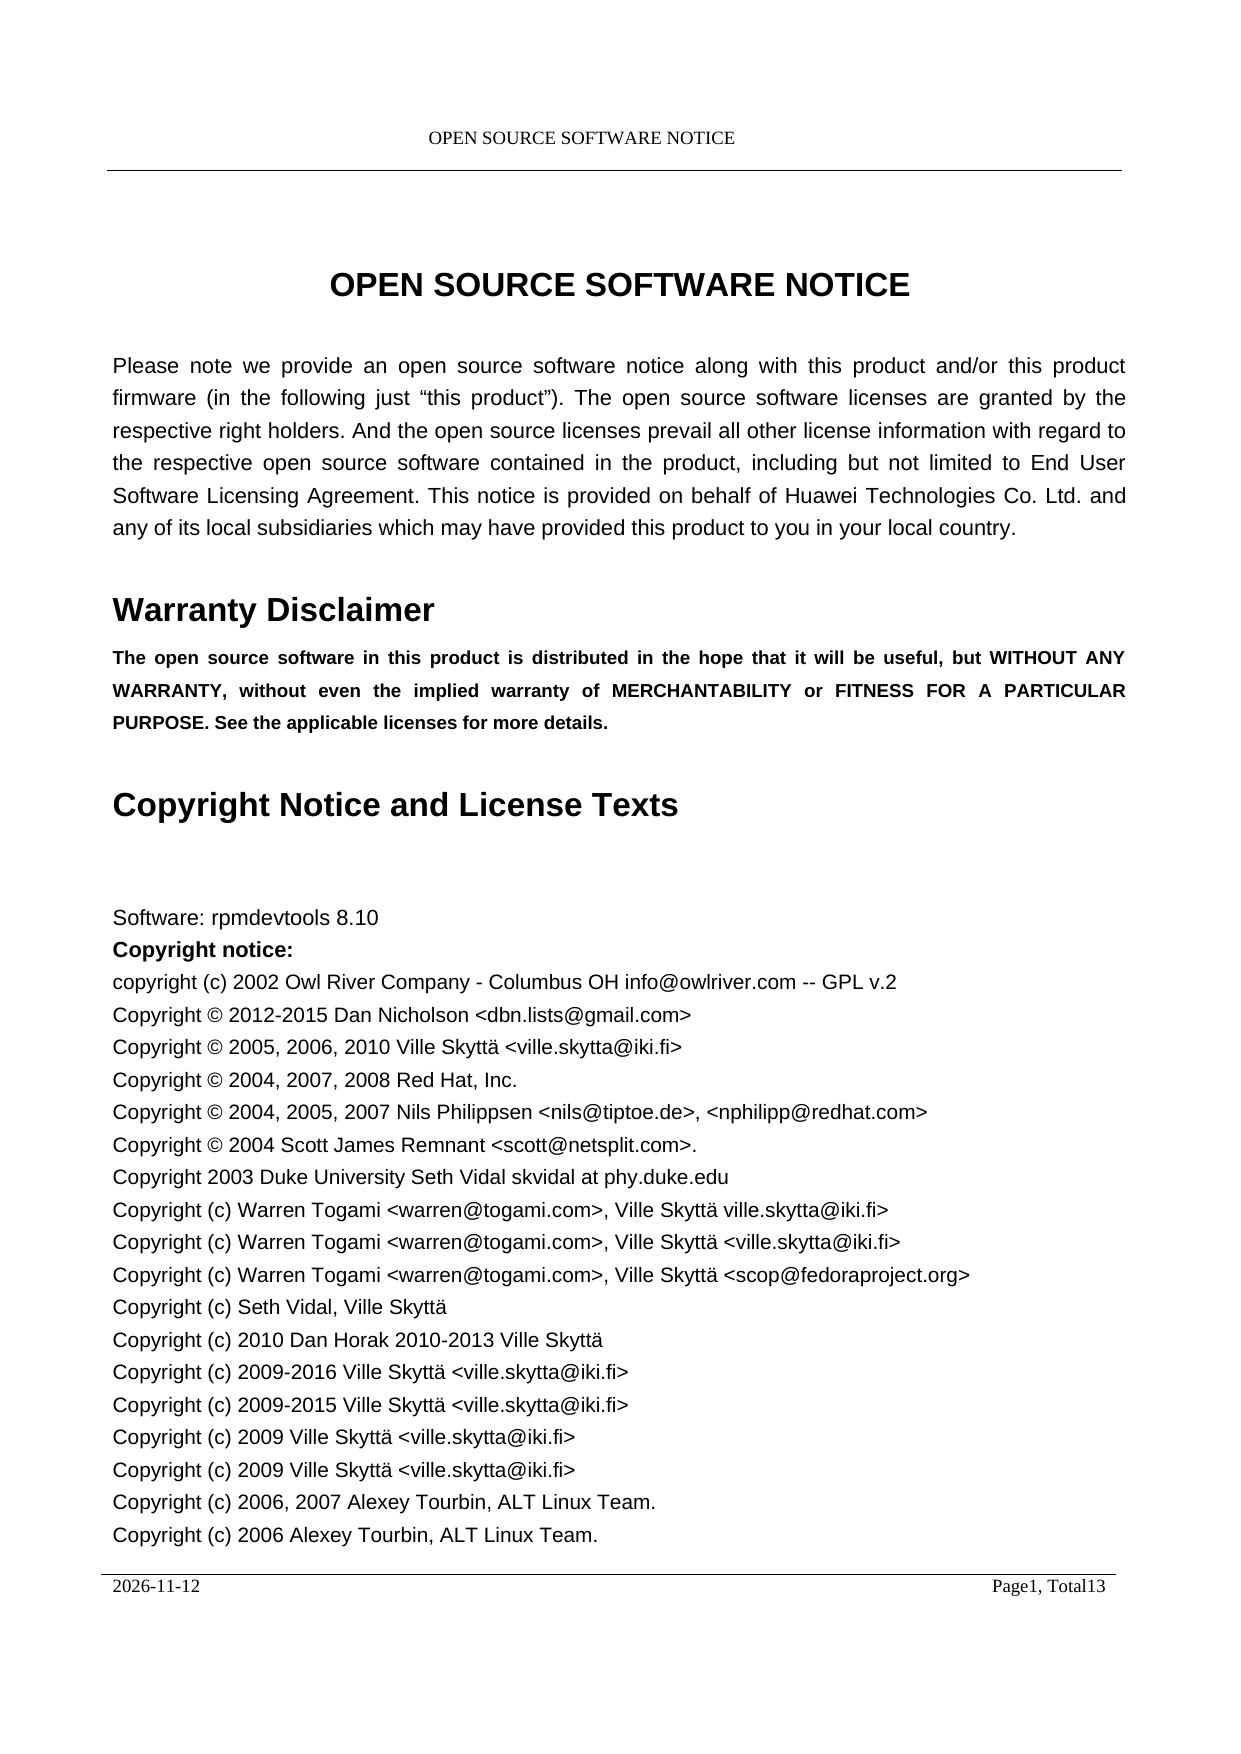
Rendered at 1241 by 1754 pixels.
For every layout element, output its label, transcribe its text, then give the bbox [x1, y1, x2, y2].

text Copyright © 2004 Scott James Remnant <scott@netsplit.com>. [112, 1128, 1128, 1161]
text Please note we provide an open source software notice along with this product and/or this product firmware (in the following just “this product”). The open source software licenses are granted by the respective right holders. And the open source licenses prevail all other license information with regard to the respective open source software contained in the product, including but not limited to End User Software Licensing Agreement. This notice is provided on behalf of Huawei Technologies Co. Ltd. and any of its local subsidiaries which may have provided this product to you in your local country. [112, 349, 1128, 544]
text Copyright (c) 2009 Ville Skyttä <ville.skytta@iki.fi> [112, 1453, 1128, 1486]
text Copyright (c) 2006, 2007 Alexey Tourbin, ALT Linux Team. [112, 1486, 1128, 1518]
text Copyright (c) Seth Vidal, Ville Skyttä [112, 1291, 1128, 1323]
text Copyright notice: [112, 933, 1128, 966]
text Copyright (c) Warren Togami <warren@togami.com>, Ville Skyttä <scop@fedoraproject.org> [112, 1258, 1128, 1291]
text Copyright (c) 2009 Ville Skyttä <ville.skytta@iki.fi> [112, 1421, 1128, 1453]
text The open source software in this product is distributed in the hope that it will be useful, but WITHOUT ANY WARRANTY, without even the implied warranty of MERCHANTABILITY or FITNESS FOR A PARTICULAR PURPOSE. See the applicable licenses for more details. [112, 641, 1128, 739]
text Warranty Disclaimer [112, 576, 1128, 641]
text Copyright 2003 Duke University Seth Vidal skvidal at phy.duke.edu [112, 1161, 1128, 1193]
text Copyright © 2004, 2007, 2008 Red Hat, Inc. [112, 1063, 1128, 1096]
text Copyright (c) 2009-2016 Ville Skyttä <ville.skytta@iki.fi> [112, 1356, 1128, 1388]
text Copyright (c) 2006 Alexey Tourbin, ALT Linux Team. [112, 1518, 1128, 1551]
text Copyright (c) Warren Togami <warren@togami.com>, Ville Skyttä ville.skytta@iki.fi> [112, 1193, 1128, 1226]
text Copyright Notice and License Texts [112, 771, 1128, 836]
text copyright (c) 2002 Owl River Company - Columbus OH info@owlriver.com -- GPL v.2 [112, 966, 1128, 998]
text Copyright (c) 2009-2015 Ville Skyttä <ville.skytta@iki.fi> [112, 1388, 1128, 1421]
text Copyright © 2012-2015 Dan Nicholson <dbn.lists@gmail.com> [112, 998, 1128, 1031]
text Copyright © 2004, 2005, 2007 Nils Philippsen <nils@tiptoe.de>, <nphilipp@redhat.com> [112, 1096, 1128, 1128]
text Copyright (c) 2010 Dan Horak 2010-2013 Ville Skyttä [112, 1323, 1128, 1356]
text Copyright (c) Warren Togami <warren@togami.com>, Ville Skyttä <ville.skytta@iki.fi> [112, 1226, 1128, 1258]
text Copyright © 2005, 2006, 2010 Ville Skyttä <ville.skytta@iki.fi> [112, 1031, 1128, 1063]
text OPEN SOURCE SOFTWARE NOTICE [112, 251, 1128, 316]
text Software: rpmdevtools 8.10 [112, 901, 1128, 933]
